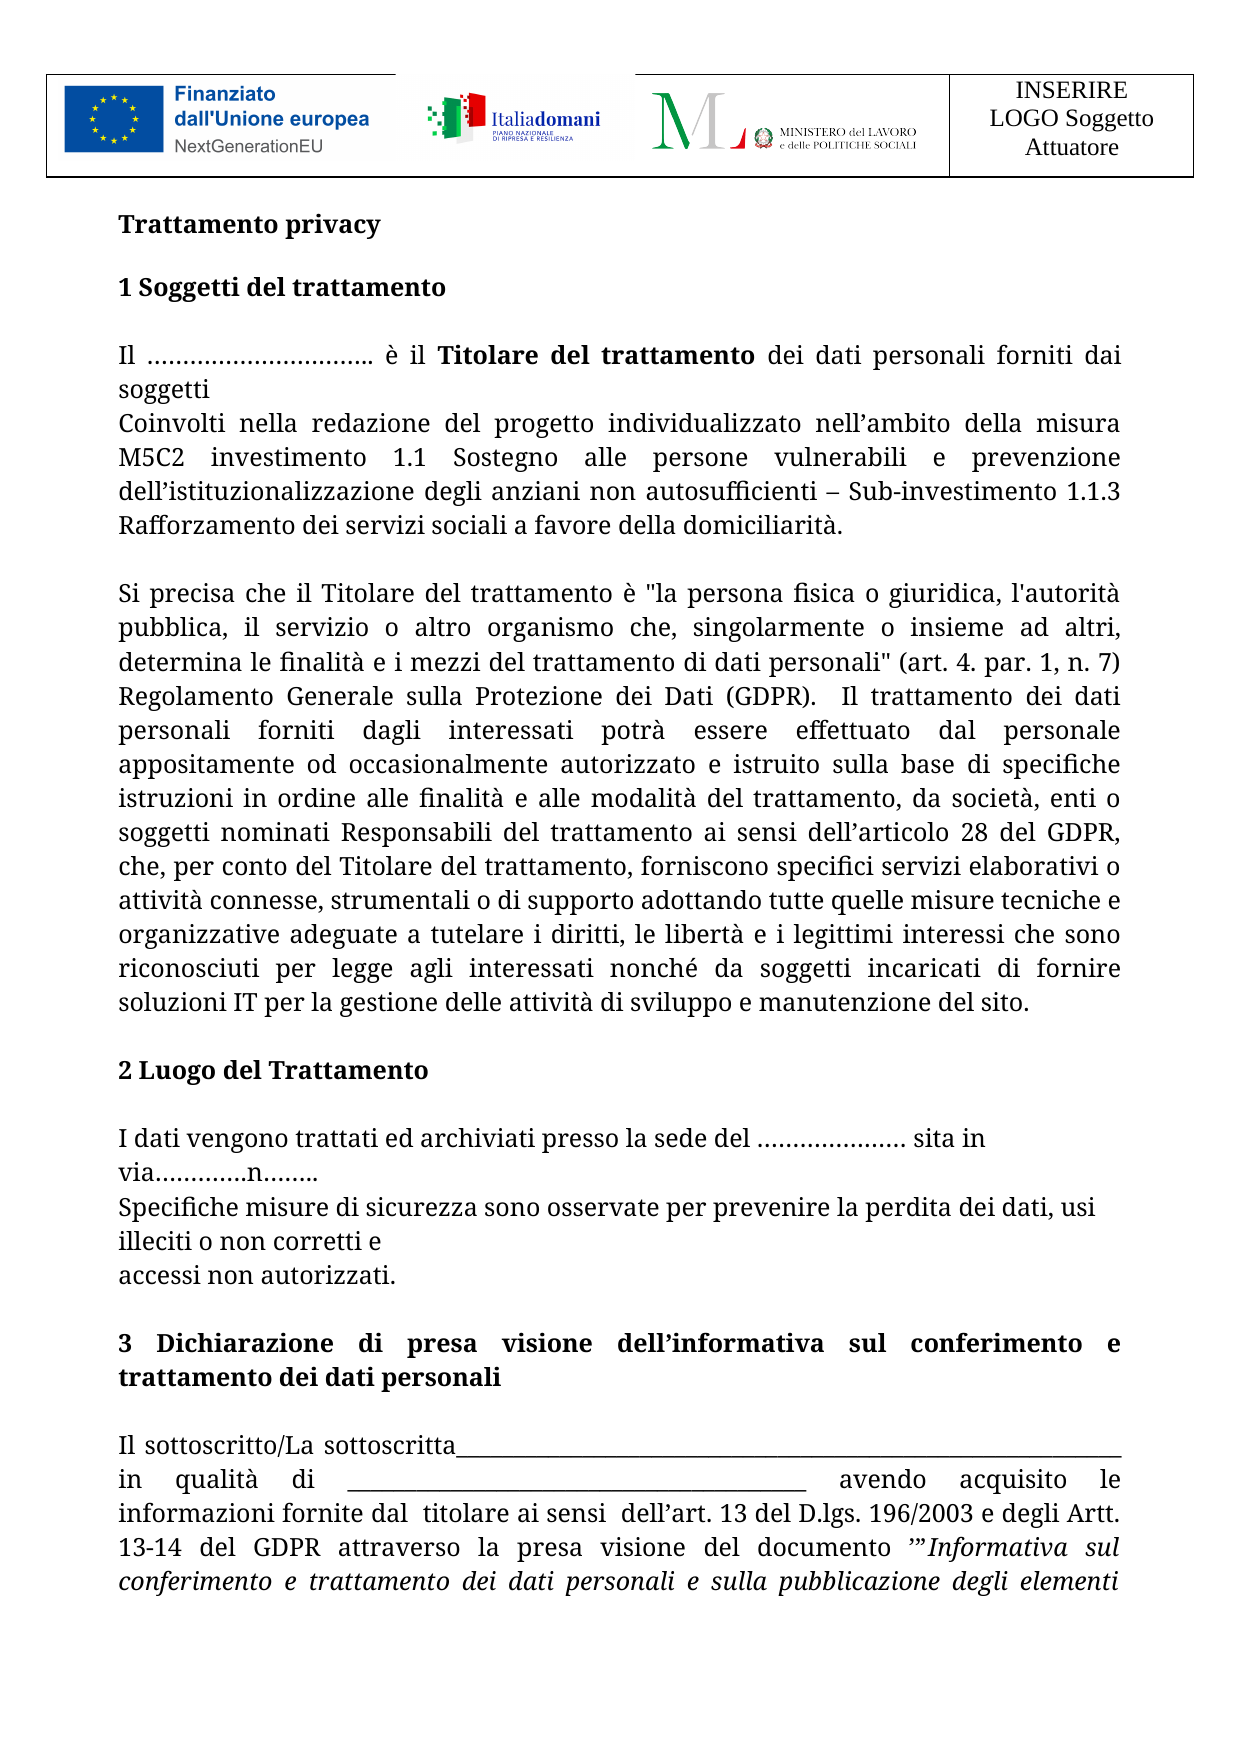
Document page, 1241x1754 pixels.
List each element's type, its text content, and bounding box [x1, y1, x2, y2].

text 3 Dichiarazione di presa visione dell’informativa sul conferimento e trattamento dei dati personali [118, 1325, 1122, 1393]
picture [57, 74, 933, 161]
text I dati vengono trattati ed archiviati presso la sede del ………………… sita in via………….n…….. [118, 1121, 1122, 1189]
text Il ………………………….. è il Titolare del trattamento dei dati personali forniti dai soggetti [118, 338, 1122, 406]
text Trattamento privacy [118, 206, 1122, 240]
text 1 Soggetti del trattamento [118, 269, 1122, 303]
text Coinvolti nella redazione del progetto individualizzato nell’ambito della misura M5C2 investimento 1.1 Sostegno alle persone vulnerabili e prevenzione dell’istituzionalizzazione degli anziani non autosufficienti – Sub-investimento 1.1.3 Rafforzamento dei servizi sociali a favore della domiciliarità. [118, 406, 1122, 542]
text Specifiche misure di sicurezza sono osservate per prevenire la perdita dei dati, usi illeciti o non corretti e [118, 1189, 1122, 1257]
text accessi non autorizzati. [118, 1257, 1122, 1291]
text Si precisa che il Titolare del trattamento è "la persona fisica o giuridica, l'autorità pubblica, il servizio o altro organismo che, singolarmente o insieme ad altri, determina le finalità e i mezzi del trattamento di dati personali" (art. 4. par. 1, n. 7) Regolamento Generale sulla Protezione dei Dati (GDPR). Il trattamento dei dati personali forniti dagli interessati potrà essere effettuato dal personale appositamente od occasionalmente autorizzato e istruito sulla base di specifiche istruzioni in ordine alle finalità e alle modalità del trattamento, da società, enti o soggetti nominati Responsabili del trattamento ai sensi dell’articolo 28 del GDPR, che, per conto del Titolare del trattamento, forniscono specifici servizi elaborativi o attività connesse, strumentali o di supporto adottando tutte quelle misure tecniche e organizzative adeguate a tutelare i diritti, le libertà e i legittimi interessi che sono riconosciuti per legge agli interessati nonché da soggetti incaricati di fornire soluzioni IT per la gestione delle attività di sviluppo e manutenzione del sito. [118, 576, 1122, 1019]
text 2 Luogo del Trattamento [118, 1053, 1122, 1087]
